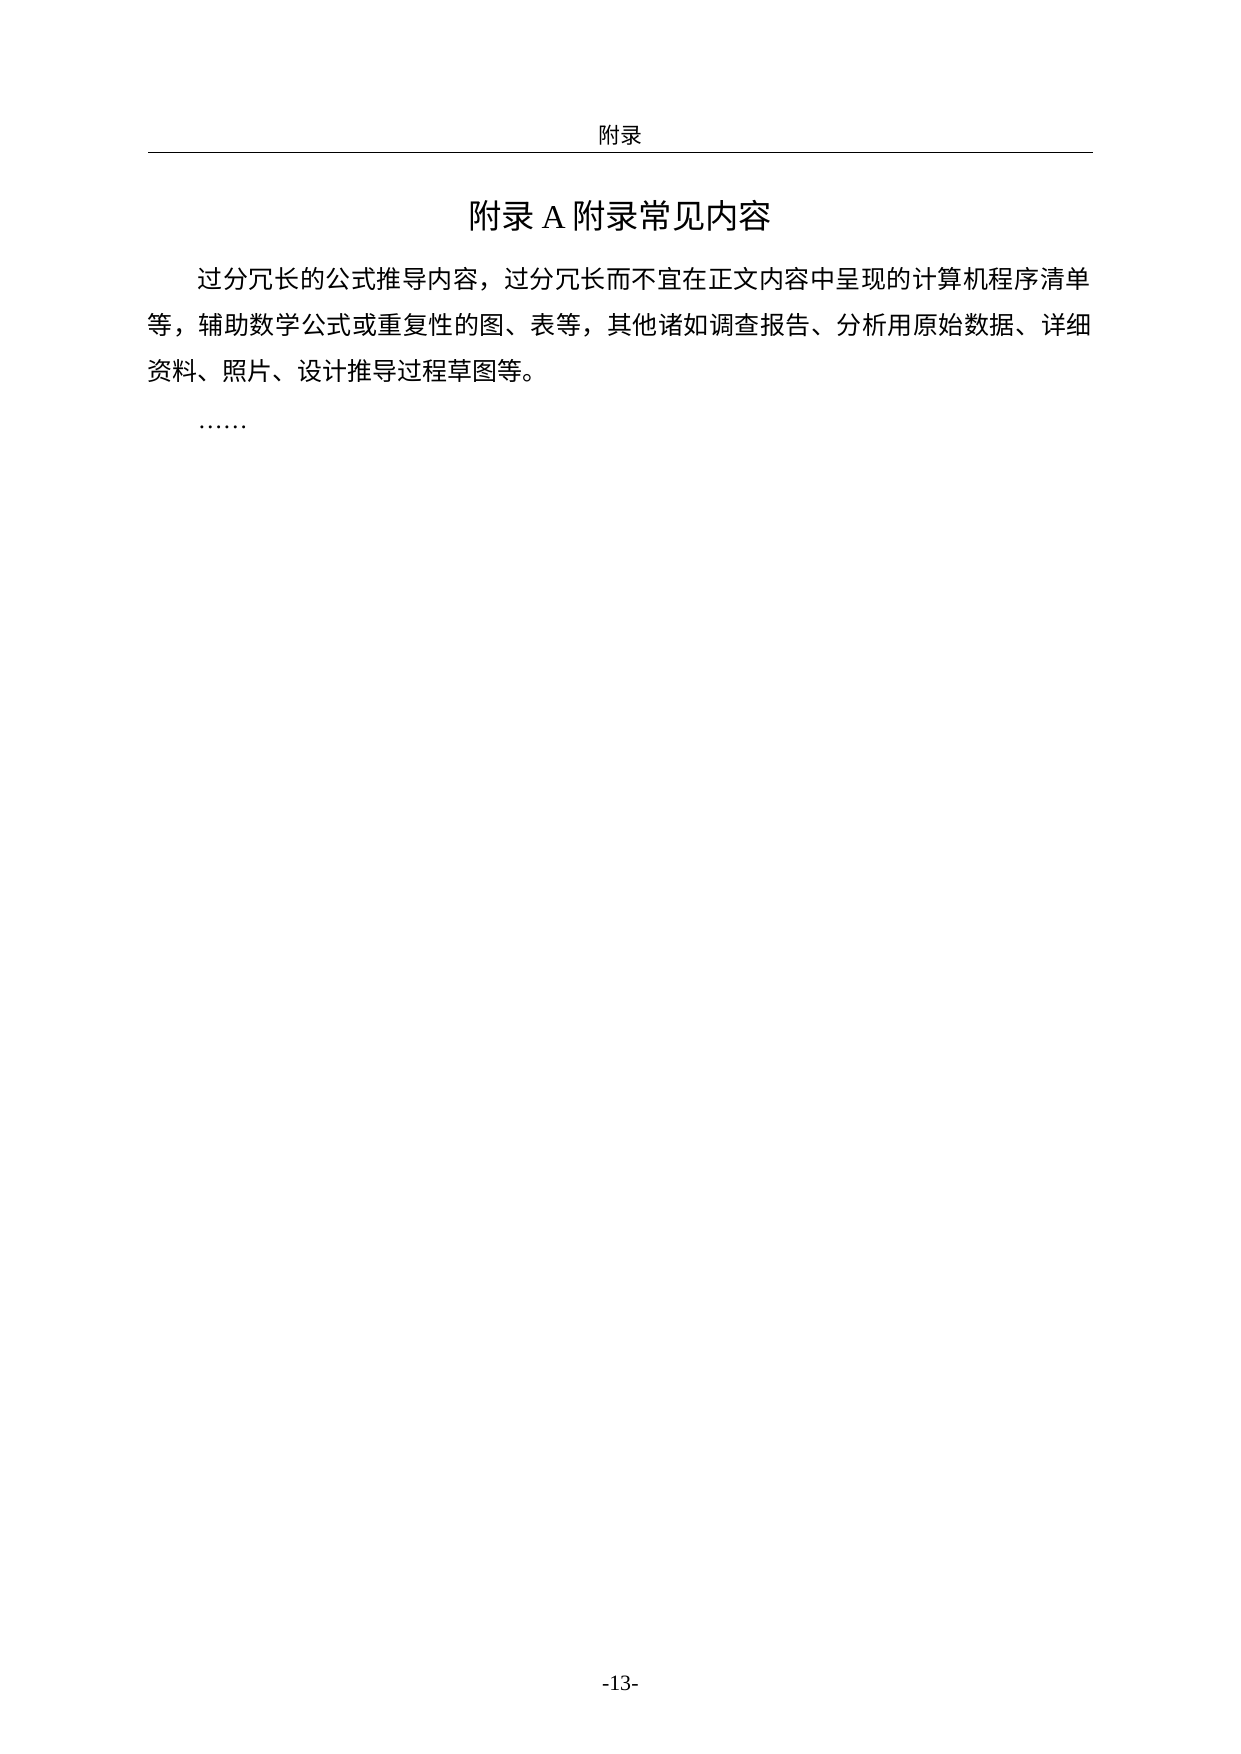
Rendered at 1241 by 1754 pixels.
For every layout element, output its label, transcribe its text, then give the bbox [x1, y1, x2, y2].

subtitle 附录A 附录常见内容 [148, 190, 1093, 238]
text …… [148, 388, 1093, 434]
text 过分冗长的公式推导内容，过分冗长而不宜在正文内容中呈现的计算机程序清单等，辅助数学公式或重复性的图、表等，其他诸如调查报告、分析用原始数据、详细资料、照片、设计推导过程草图等。 [148, 250, 1093, 388]
